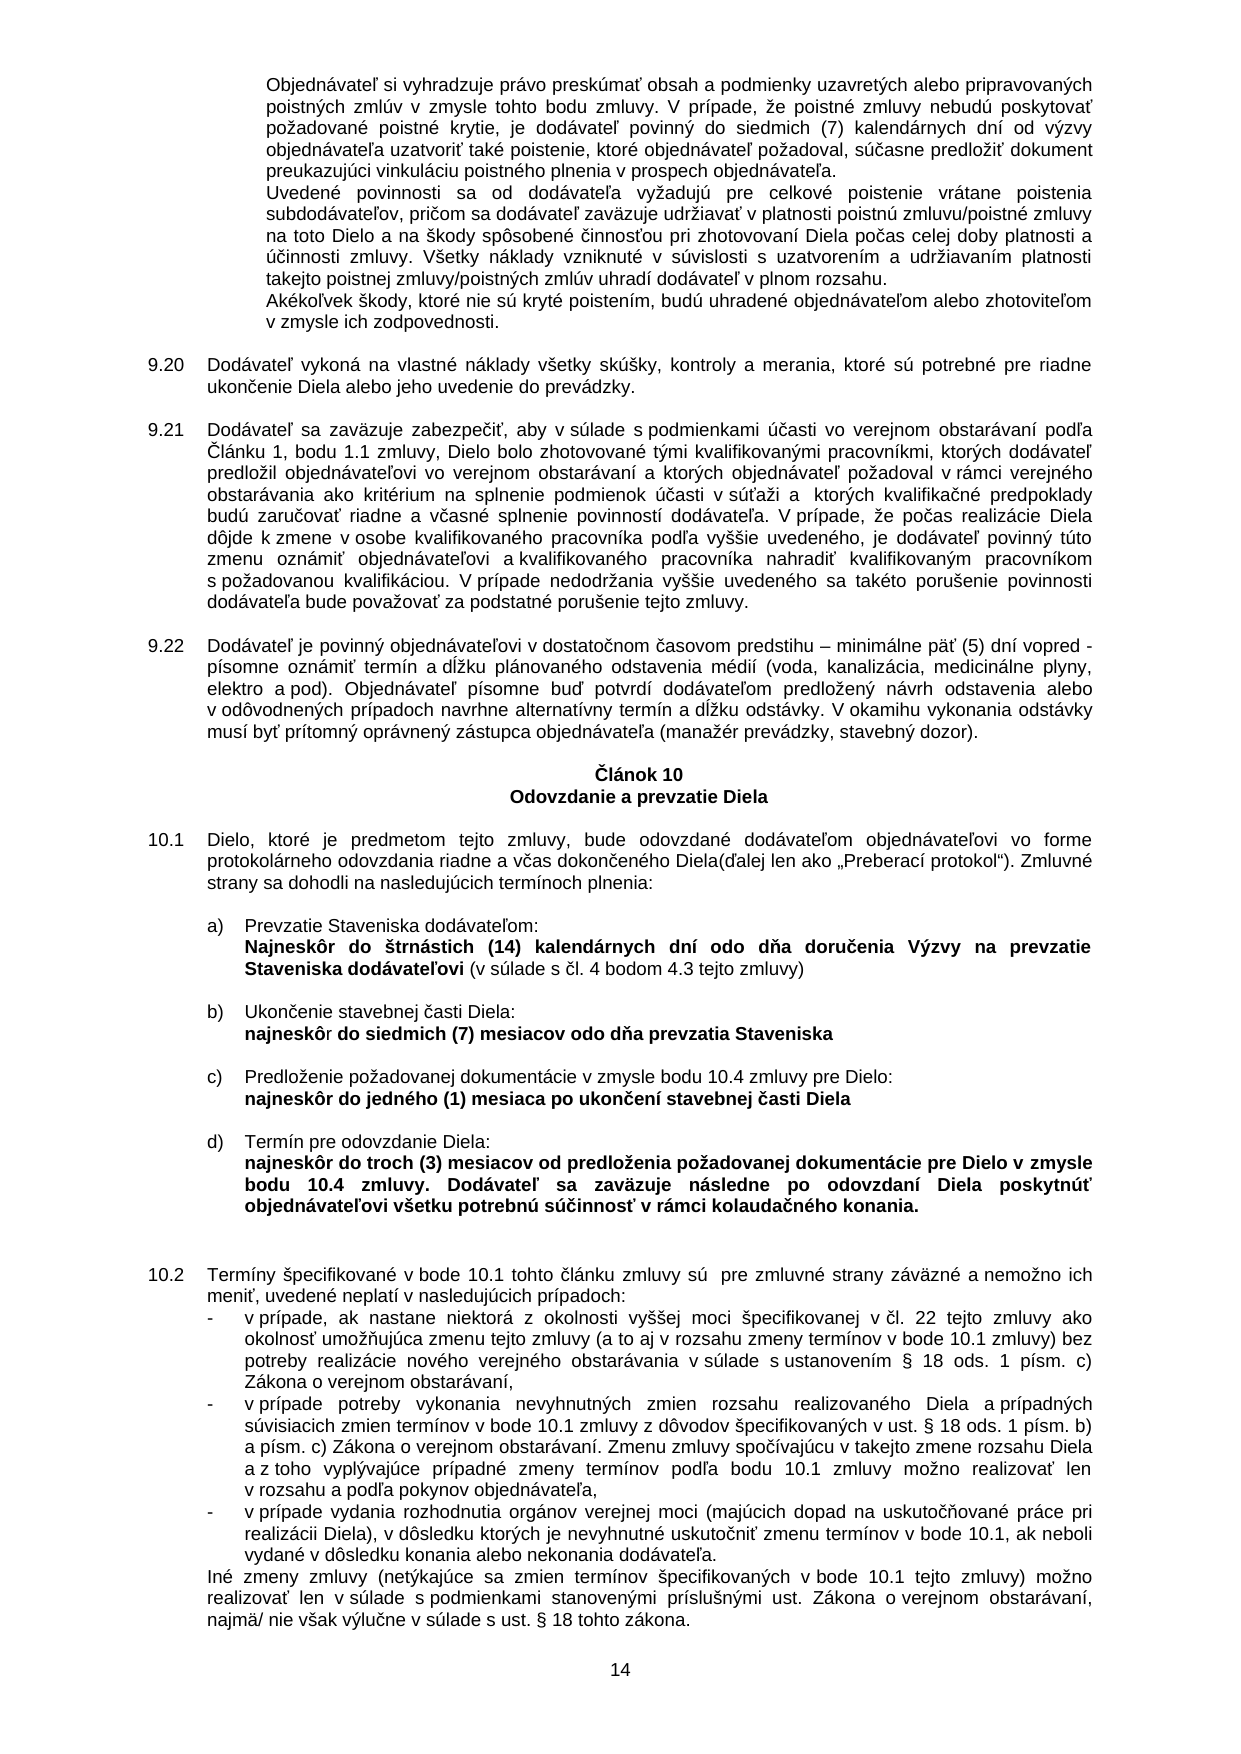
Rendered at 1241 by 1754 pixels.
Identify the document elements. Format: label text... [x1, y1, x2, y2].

list najneskôr do siedmich (7) mesiacov odo dňa prevzatia Staveniska [244, 1023, 1092, 1044]
text Článok 10 [185, 764, 1092, 785]
list Ukončenie stavebnej časti Diela: [207, 1001, 1092, 1023]
text Uvedené povinnosti sa od dodávateľa vyžadujú pre celkové poistenie vrátane poistenia subdodávateľov, pričom sa dodávateľ zaväzuje udržiavať v platnosti poistnú zmluvu/poistné zmluvy na toto Dielo a na škody spôsobené činnosťou pri zhotovovaní Diela počas celej doby platnosti a účinnosti zmluvy. Všetky náklady vzniknuté v súvislosti s uzatvorením a udržiavaním platnosti takejto poistnej zmluvy/poistných zmlúv uhradí dodávateľ v plnom rozsahu. [266, 182, 1092, 289]
text Iné zmeny zmluvy (netýkajúce sa zmien termínov špecifikovaných v bode 10.1 tejto zmluvy) možno realizovať len v súlade s podmienkami stanovenými príslušnými ust. Zákona o verejnom obstarávaní, najmä/ nie však výlučne v súlade s ust. § 18 tohto zákona. [207, 1565, 1092, 1630]
list najneskôr do troch (3) mesiacov od predloženia požadovanej dokumentácie pre Dielo v zmysle bodu 10.4 zmluvy. Dodávateľ sa zaväzuje následne po odovzdaní Diela poskytnúť objednávateľovi všetku potrebnú súčinnosť v rámci kolaudačného konania. [244, 1152, 1092, 1217]
list v prípade potreby vykonania nevyhnutných zmien rozsahu realizovaného Diela a prípadných súvisiacich zmien termínov v bode 10.1 zmluvy z dôvodov špecifikovaných v ust. § 18 ods. 1 písm. b) a písm. c) Zákona o verejnom obstarávaní. Zmenu zmluvy spočívajúcu v takejto zmene rozsahu Diela a z toho vyplývajúce prípadné zmeny termínov podľa bodu 10.1 zmluvy možno realizovať len v rozsahu a podľa pokynov objednávateľa, [207, 1393, 1092, 1501]
list Dodávateľ je povinný objednávateľovi v dostatočnom časovom predstihu – minimálne päť (5) dní vopred - písomne oznámiť termín a dĺžku plánovaného odstavenia médií (voda, kanalizácia, medicinálne plyny, elektro a pod). Objednávateľ písomne buď potvrdí dodávateľom predložený návrh odstavenia alebo v odôvodnených prípadoch navrhne alternatívny termín a dĺžku odstávky. V okamihu vykonania odstávky musí byť prítomný oprávnený zástupca objednávateľa (manažér prevádzky, stavebný dozor). [148, 634, 1092, 742]
list Termín pre odovzdanie Diela: [207, 1130, 1092, 1152]
list Termíny špecifikované v bode 10.1 tohto článku zmluvy sú pre zmluvné strany záväzné a nemožno ich meniť, uvedené neplatí v nasledujúcich prípadoch: [148, 1263, 1092, 1307]
text Objednávateľ si vyhradzuje právo preskúmať obsah a podmienky uzavretých alebo pripravovaných poistných zmlúv v zmysle tohto bodu zmluvy. V prípade, že poistné zmluvy nebudú poskytovať požadované poistné krytie, je dodávateľ povinný do siedmich (7) kalendárnych dní od výzvy objednávateľa uzatvoriť také poistenie, ktoré objednávateľ požadoval, súčasne predložiť dokument preukazujúci vinkuláciu poistného plnenia v prospech objednávateľa. [266, 74, 1092, 182]
list Prevzatie Staveniska dodávateľom: [207, 915, 1092, 936]
list Dodávateľ vykoná na vlastné náklady všetky skúšky, kontroly a merania, ktoré sú potrebné pre riadne ukončenie Diela alebo jeho uvedenie do prevádzky. [148, 354, 1092, 397]
list Predloženie požadovanej dokumentácie v zmysle bodu 10.4 zmluvy pre Dielo: [207, 1066, 1092, 1087]
text Odovzdanie a prevzatie Diela [185, 785, 1092, 807]
list najneskôr do jedného (1) mesiaca po ukončení stavebnej časti Diela [244, 1087, 1092, 1109]
list Najneskôr do štrnástich (14) kalendárnych dní odo dňa doručenia Výzvy na prevzatie Staveniska dodávateľovi (v súlade s čl. 4 bodom 4.3 tejto zmluvy) [244, 936, 1092, 979]
list v prípade, ak nastane niektorá z okolnosti vyššej moci špecifikovanej v čl. 22 tejto zmluvy ako okolnosť umožňujúca zmenu tejto zmluvy (a to aj v rozsahu zmeny termínov v bode 10.1 zmluvy) bez potreby realizácie nového verejného obstarávania v súlade s ustanovením § 18 ods. 1 písm. c) Zákona o verejnom obstarávaní, [207, 1307, 1092, 1393]
list v prípade vydania rozhodnutia orgánov verejnej moci (majúcich dopad na uskutočňované práce pri realizácii Diela), v dôsledku ktorých je nevyhnutné uskutočniť zmenu termínov v bode 10.1, ak neboli vydané v dôsledku konania alebo nekonania dodávateľa. [207, 1501, 1092, 1565]
list Dodávateľ sa zaväzuje zabezpečiť, aby v súlade s podmienkami účasti vo verejnom obstarávaní podľa Článku 1, bodu 1.1 zmluvy, Dielo bolo zhotovované tými kvalifikovanými pracovníkmi, ktorých dodávateľ predložil objednávateľovi vo verejnom obstarávaní a ktorých objednávateľ požadoval v rámci verejného obstarávania ako kritérium na splnenie podmienok účasti v súťaži a ktorých kvalifikačné predpoklady budú zaručovať riadne a včasné splnenie povinností dodávateľa. V prípade, že počas realizácie Diela dôjde k zmene v osobe kvalifikovaného pracovníka podľa vyššie uvedeného, je dodávateľ povinný túto zmenu oznámiť objednávateľovi a kvalifikovaného pracovníka nahradiť kvalifikovaným pracovníkom s požadovanou kvalifikáciou. V prípade nedodržania vyššie uvedeného sa takéto porušenie povinnosti dodávateľa bude považovať za podstatné porušenie tejto zmluvy. [148, 419, 1092, 613]
text Akékoľvek škody, ktoré nie sú kryté poistením, budú uhradené objednávateľom alebo zhotoviteľom v zmysle ich zodpovednosti. [266, 289, 1092, 333]
list Dielo, ktoré je predmetom tejto zmluvy, bude odovzdané dodávateľom objednávateľovi vo forme protokolárneho odovzdania riadne a včas dokončeného Diela(ďalej len ako „Preberací protokol“). Zmluvné strany sa dohodli na nasledujúcich termínoch plnenia: [148, 828, 1092, 893]
